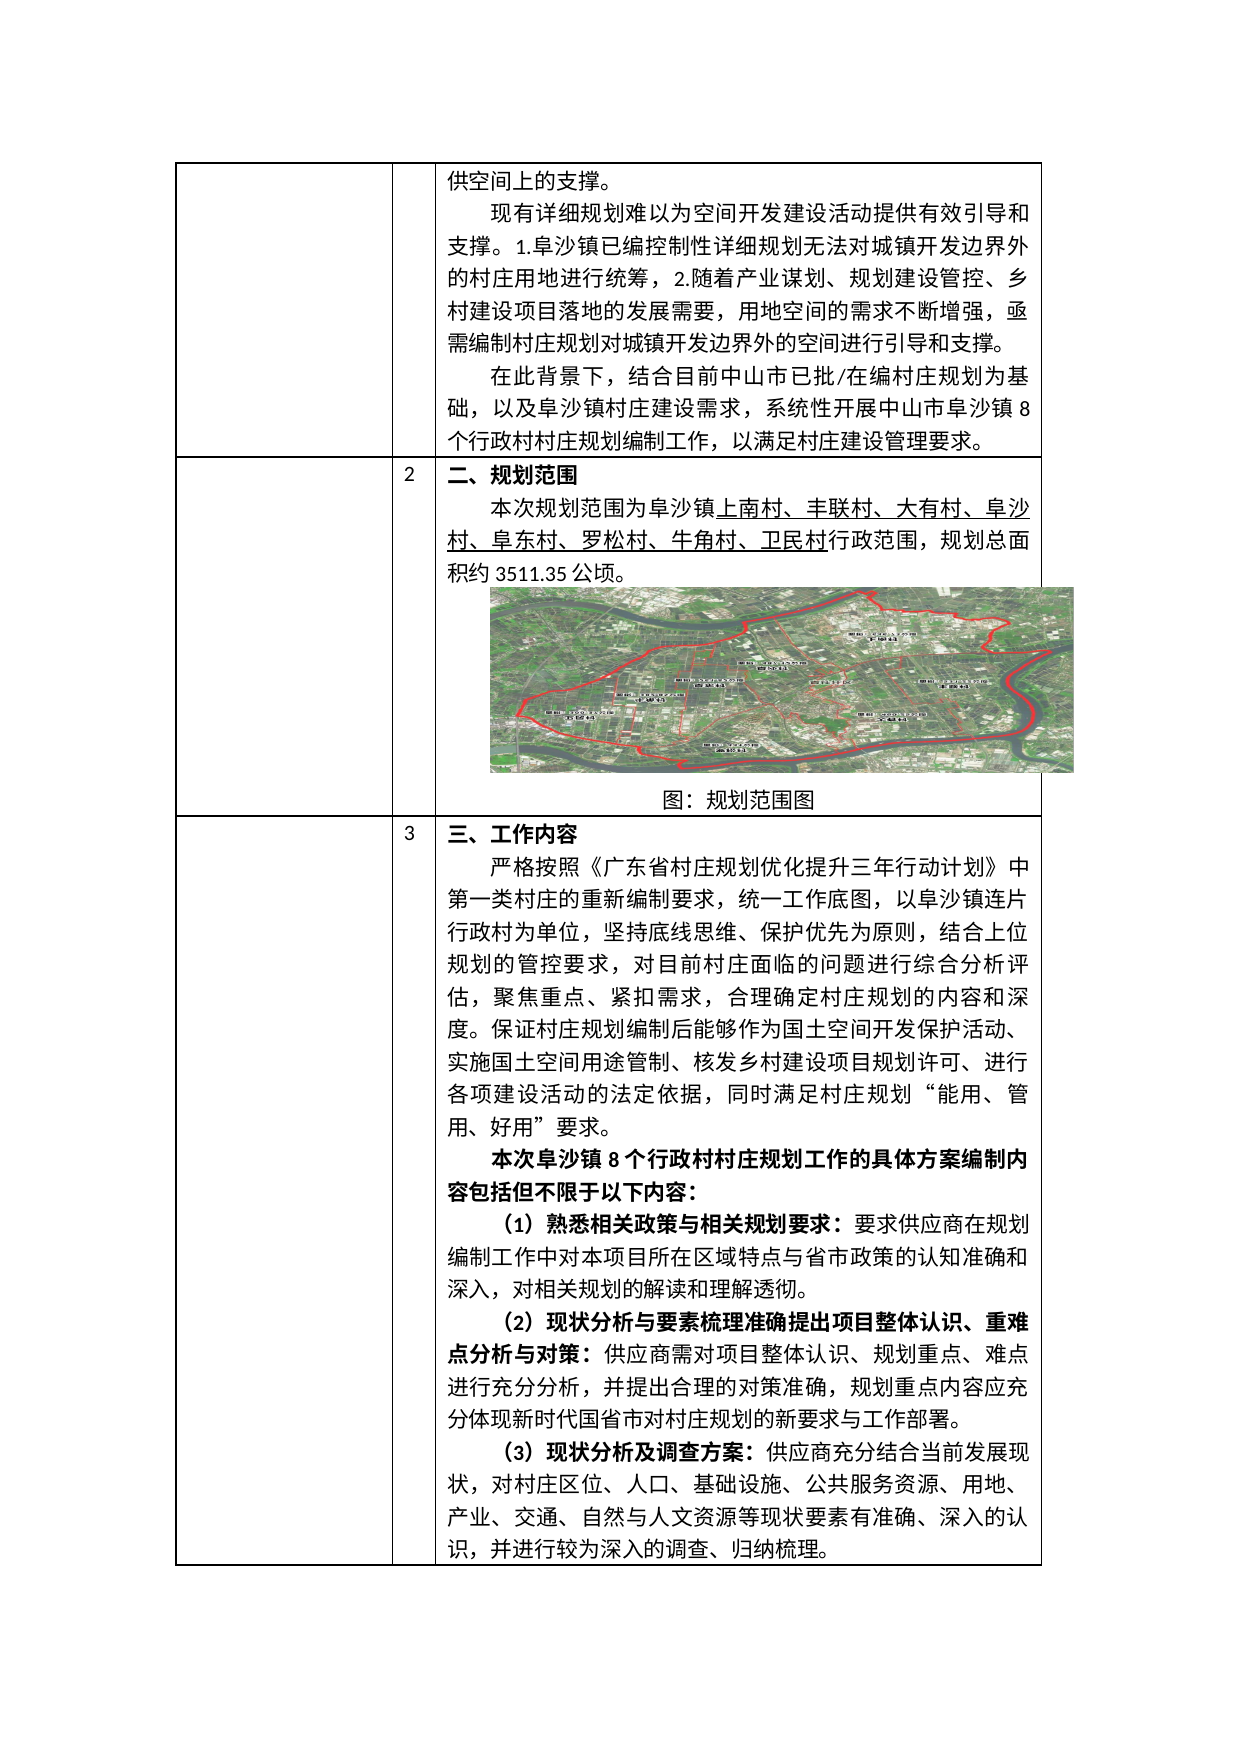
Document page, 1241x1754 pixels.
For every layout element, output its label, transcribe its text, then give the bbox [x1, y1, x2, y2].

table_cell [177, 164, 392, 456]
table_cell 2 [393, 458, 435, 815]
table_cell [177, 817, 392, 1564]
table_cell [436, 817, 1041, 1564]
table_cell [436, 164, 1041, 456]
table_cell 3 [393, 817, 435, 1564]
table_cell [177, 458, 392, 815]
table_cell 1 [393, 164, 435, 456]
table_cell 二、规划范围 本次规划范围为阜沙镇上南村、丰联村、大有村、阜沙村、阜东村、罗松村、牛角村、卫民村行政范围，规划总面积约3511.35公顷。 图：规划范围图 [436, 458, 1041, 815]
picture [490, 587, 1074, 773]
